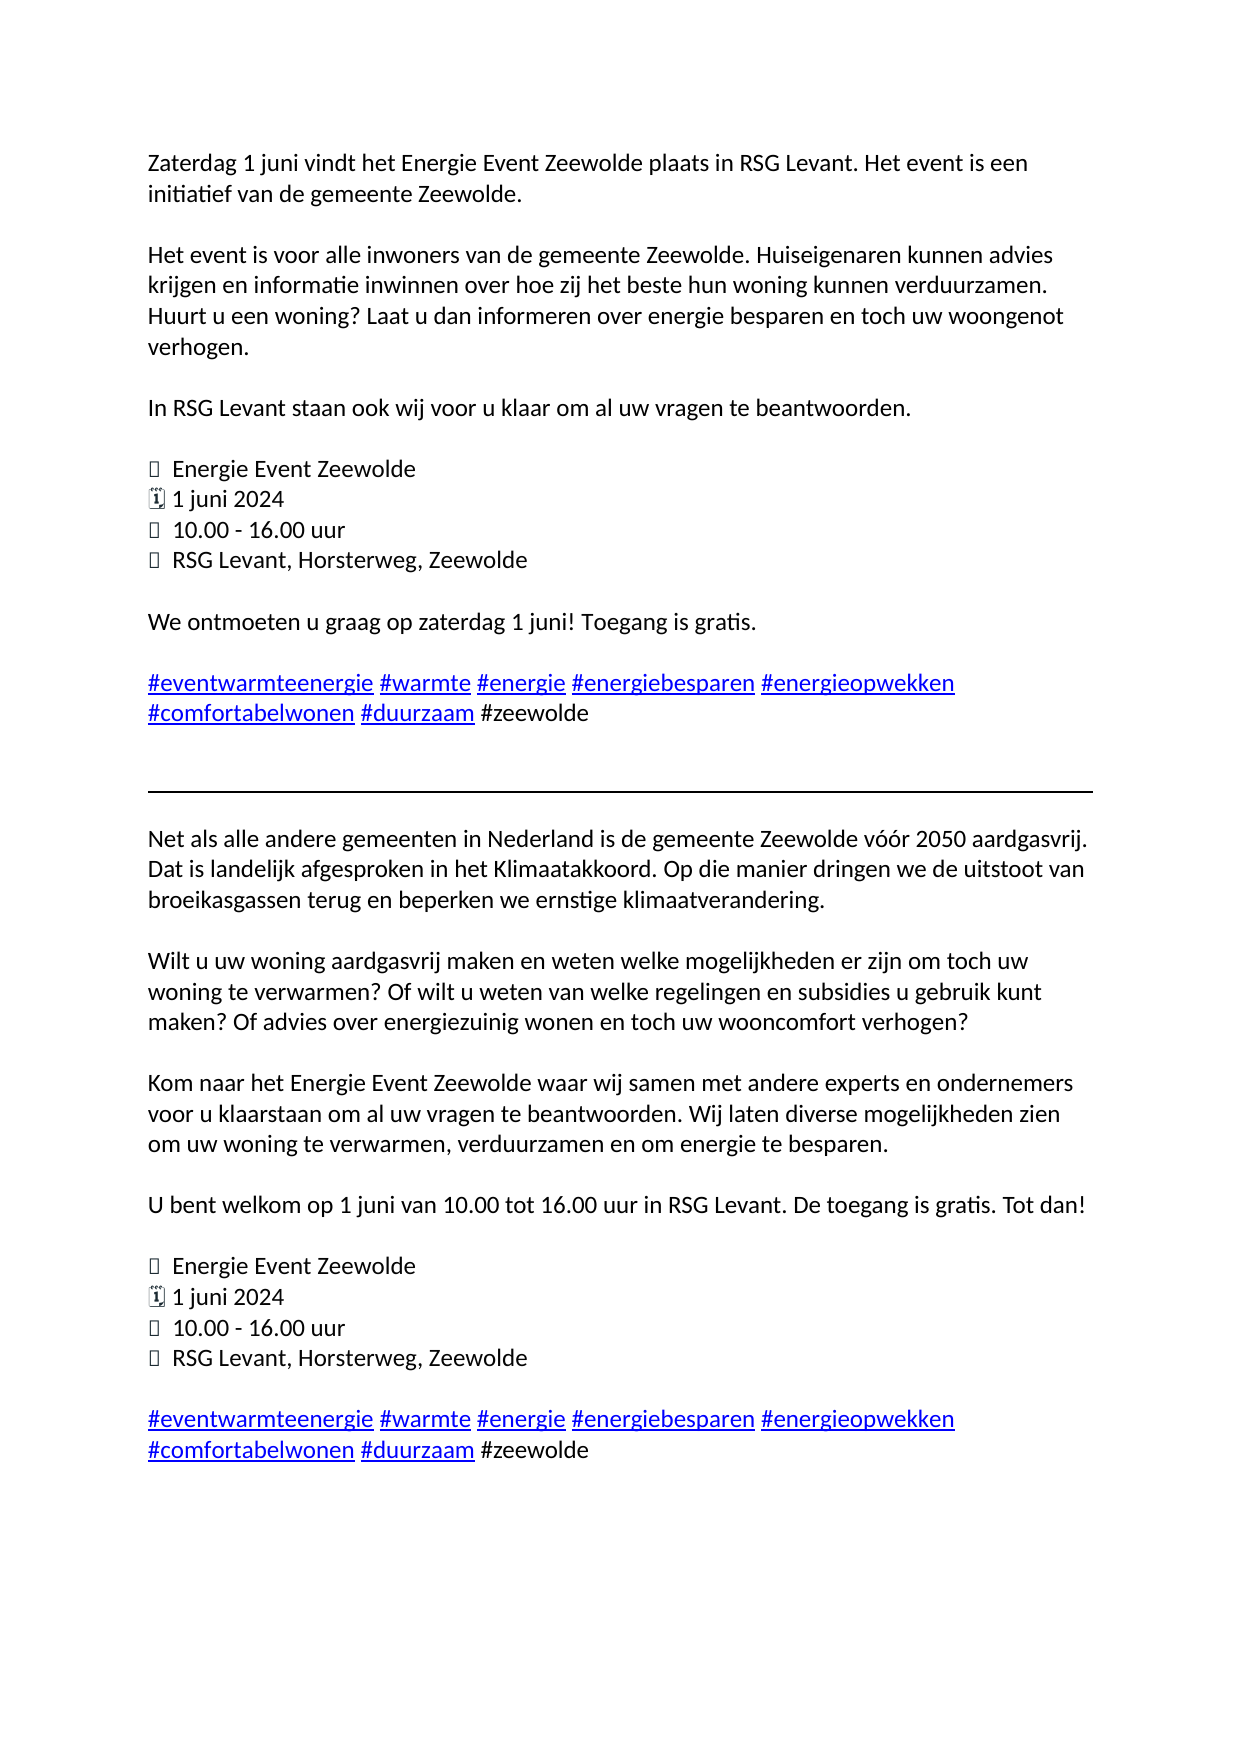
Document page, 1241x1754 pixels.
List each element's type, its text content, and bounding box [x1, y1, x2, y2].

text ⏰ 10.00 - 16.00 uur [148, 514, 1093, 545]
text #eventwarmteenergie #warmte #energie #energiebesparen #energieopwekken #comfortabelwonen #duurzaam #zeewolde [148, 1403, 1093, 1464]
text Net als alle andere gemeenten in Nederland is de gemeente Zeewolde vóór 2050 aardgasvrij. Dat is landelijk afgesproken in het Klimaatakkoord. Op die manier dringen we de uitstoot van broeikasgassen terug en beperken we ernstige klimaatverandering. [148, 823, 1093, 915]
text ⏰ 10.00 - 16.00 uur [148, 1312, 1093, 1342]
text We ontmoeten u graag op zaterdag 1 juni! Toegang is gratis. [148, 606, 1093, 636]
text #eventwarmteenergie #warmte #energie #energiebesparen #energieopwekken #comfortabelwonen #duurzaam #zeewolde [148, 667, 1093, 728]
text ✅ Energie Event Zeewolde [148, 1250, 1093, 1281]
text 🗓️ 1 juni 2024 [148, 1281, 1093, 1312]
text 📍 RSG Levant, Horsterweg, Zeewolde [148, 1342, 1093, 1373]
text Wilt u uw woning aardgasvrij maken en weten welke mogelijkheden er zijn om toch uw woning te verwarmen? Of wilt u weten van welke regelingen en subsidies u gebruik kunt maken? Of advies over energiezuinig wonen en toch uw wooncomfort verhogen? [148, 945, 1093, 1037]
text Het event is voor alle inwoners van de gemeente Zeewolde. Huiseigenaren kunnen advies krijgen en informatie inwinnen over hoe zij het beste hun woning kunnen verduurzamen. Huurt u een woning? Laat u dan informeren over energie besparen en toch uw woongenot verhogen. [148, 239, 1093, 361]
text 📍 RSG Levant, Horsterweg, Zeewolde [148, 545, 1093, 575]
text 🗓️ 1 juni 2024 [148, 483, 1093, 514]
text ✅ Energie Event Zeewolde [148, 453, 1093, 483]
text Zaterdag 1 juni vindt het Energie Event Zeewolde plaats in RSG Levant. Het event is een initiatief van de gemeente Zeewolde. [148, 148, 1093, 209]
text In RSG Levant staan ook wij voor u klaar om al uw vragen te beantwoorden. [148, 392, 1093, 422]
text U bent welkom op 1 juni van 10.00 tot 16.00 uur in RSG Levant. De toegang is gratis. Tot dan! [148, 1189, 1093, 1220]
text Kom naar het Energie Event Zeewolde waar wij samen met andere experts en ondernemers voor u klaarstaan om al uw vragen te beantwoorden. Wij laten diverse mogelijkheden zien om uw woning te verwarmen, verduurzamen en om energie te besparen. [148, 1067, 1093, 1159]
